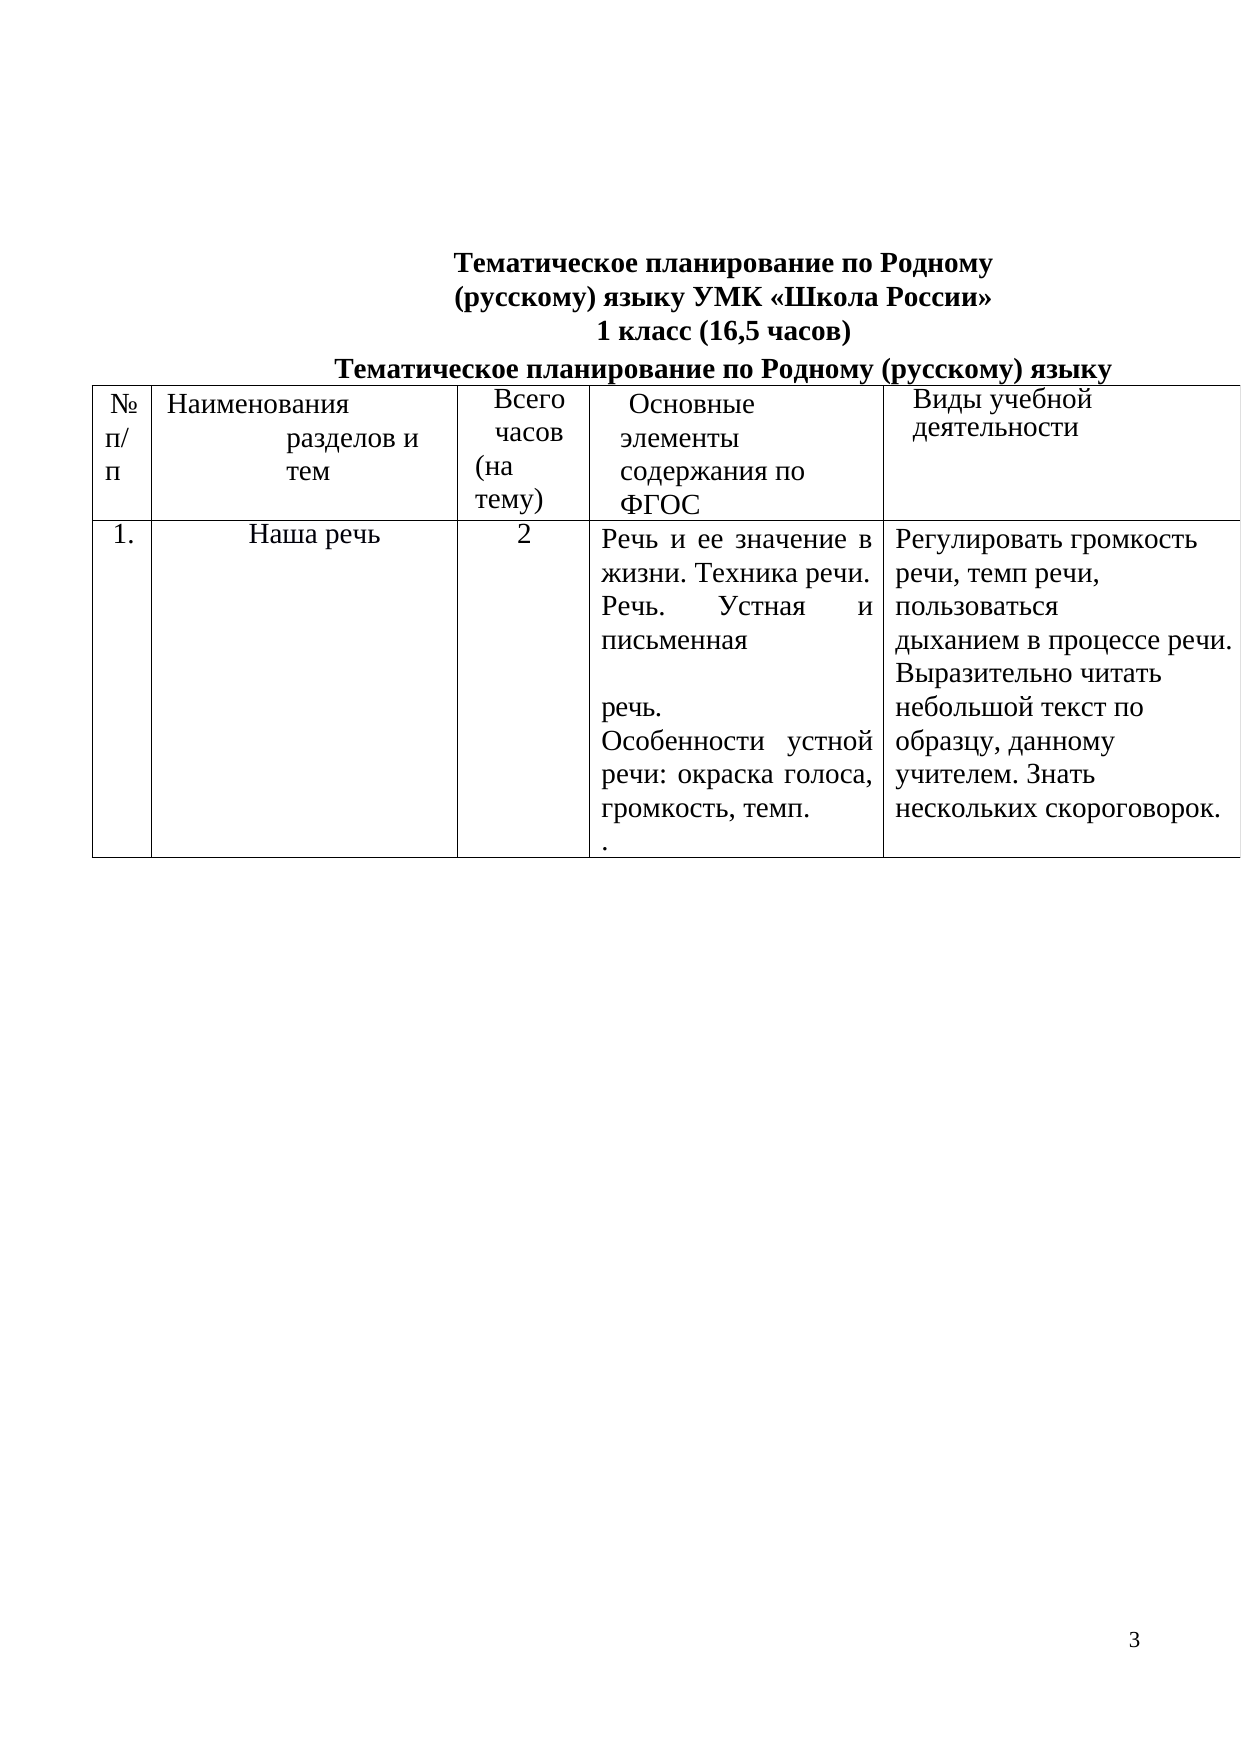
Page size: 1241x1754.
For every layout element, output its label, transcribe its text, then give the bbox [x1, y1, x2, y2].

table_header № п/п [93, 386, 151, 520]
table_cell 2 [458, 521, 589, 857]
table_cell Наша речь [152, 521, 457, 857]
text Тематическое планирование по Родному (русскому) языку [294, 351, 1152, 385]
table_cell Регулировать громкость речи, темп речи, пользоваться дыханием в процессе речи. Выразительно читать небольшой текст по образцу, данному учителем. Знать нескольких скороговорок. [884, 521, 1240, 857]
text Тематическое планирование по Родному (русскому) языку УМК «Школа России» [436, 246, 1011, 313]
table_header Наименования разделов и тем [152, 386, 457, 520]
table_cell 1. [93, 521, 151, 857]
text 1 класс (16,5 часов) [484, 313, 963, 346]
table_header Основные элементы содержания по ФГОС [590, 386, 883, 520]
table_cell Речь и ее значение в жизни. Техника речи. Речь. Устная и письменная речь. Особенности устной речи: окраска голоса, громкость, темп. . [590, 521, 883, 857]
table_header Виды учебной деятельности [884, 386, 1240, 520]
table_header Всего часов (на тему) [458, 386, 589, 520]
